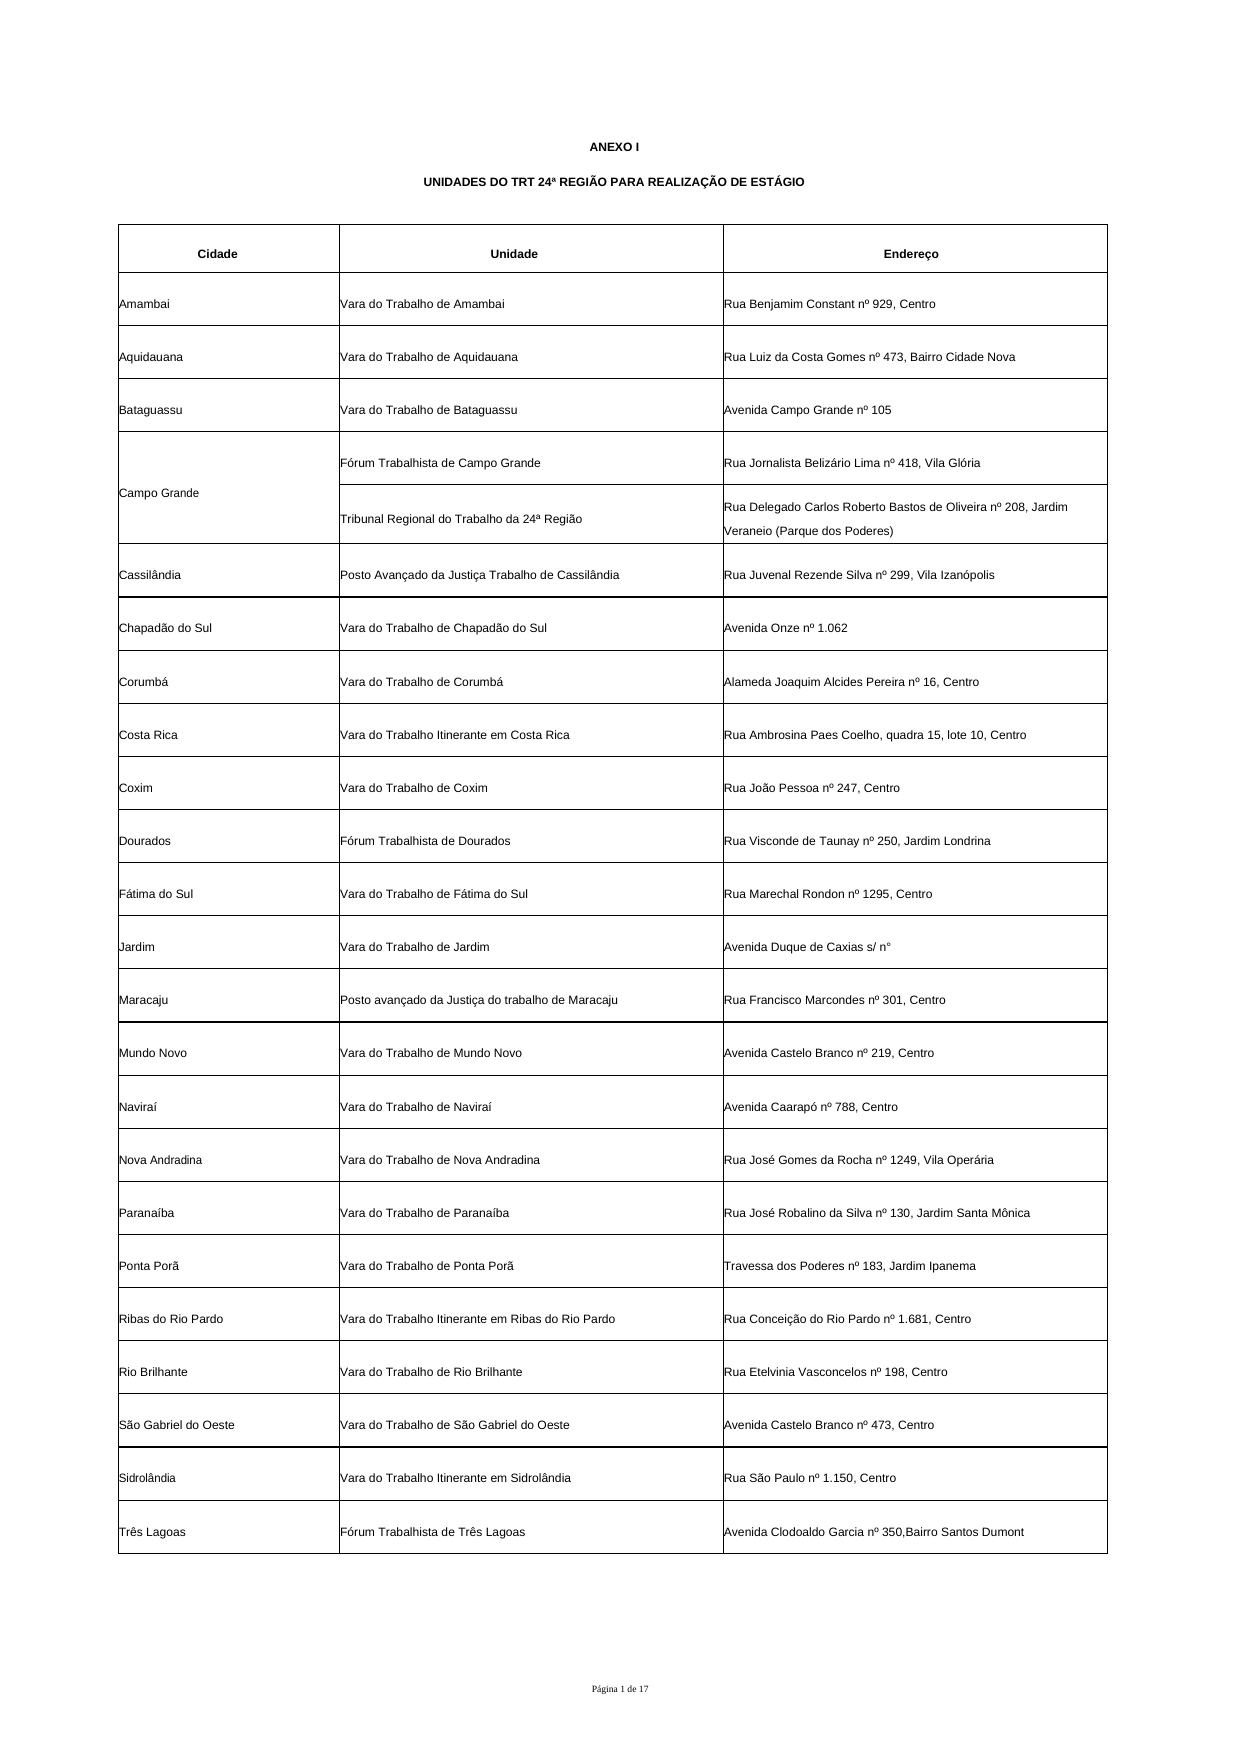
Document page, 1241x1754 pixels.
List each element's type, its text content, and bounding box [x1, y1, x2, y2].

table_cell Avenida Duque de Caxias s/ n° [724, 916, 1107, 968]
table_cell Rua Luiz da Costa Gomes nº 473, Bairro Cidade Nova [724, 326, 1107, 378]
table_header Endereço [724, 225, 1107, 272]
table_cell São Gabriel do Oeste [119, 1394, 339, 1446]
table_cell Aquidauana [119, 326, 339, 378]
table_cell Mundo Novo [119, 1023, 339, 1074]
table_cell Avenida Onze nº 1.062 [724, 598, 1107, 649]
table_cell Rua Delegado Carlos Roberto Bastos de Oliveira nº 208, Jardim Veraneio (Parque dos Poderes) [724, 485, 1107, 543]
table_cell Posto Avançado da Justiça Trabalho de Cassilândia [340, 544, 723, 596]
table_cell Vara do Trabalho de Corumbá [340, 651, 723, 703]
table_cell Vara do Trabalho de Chapadão do Sul [340, 598, 723, 649]
table_cell Alameda Joaquim Alcides Pereira nº 16, Centro [724, 651, 1107, 703]
table_cell Vara do Trabalho de Amambai [340, 273, 723, 325]
table_cell Rua Etelvinia Vasconcelos nº 198, Centro [724, 1341, 1107, 1393]
table_cell Vara do Trabalho de Paranaíba [340, 1182, 723, 1234]
table_header Unidade [340, 225, 723, 272]
table_cell Sidrolândia [119, 1448, 339, 1499]
table_cell Posto avançado da Justiça do trabalho de Maracaju [340, 969, 723, 1021]
table_cell Rua João Pessoa nº 247, Centro [724, 757, 1107, 809]
table_cell Rua Jornalista Belizário Lima nº 418, Vila Glória [724, 432, 1107, 484]
table_cell Vara do Trabalho Itinerante em Sidrolândia [340, 1448, 723, 1499]
table_cell Jardim [119, 916, 339, 968]
table_cell Vara do Trabalho Itinerante em Costa Rica [340, 704, 723, 756]
table_cell Avenida Caarapó nº 788, Centro [724, 1076, 1107, 1128]
table_cell Avenida Clodoaldo Garcia nº 350,Bairro Santos Dumont [724, 1501, 1107, 1553]
table_cell Rua José Gomes da Rocha nº 1249, Vila Operária [724, 1129, 1107, 1181]
text ANEXO I [118, 118, 1110, 153]
table_cell Avenida Castelo Branco nº 219, Centro [724, 1023, 1107, 1074]
table_cell Cassilândia [119, 544, 339, 596]
table_cell Vara do Trabalho de Jardim [340, 916, 723, 968]
table_cell Rio Brilhante [119, 1341, 339, 1393]
table_cell Vara do Trabalho de São Gabriel do Oeste [340, 1394, 723, 1446]
table_cell Rua Juvenal Rezende Silva nº 299, Vila Izanópolis [724, 544, 1107, 596]
table_cell Vara do Trabalho de Mundo Novo [340, 1023, 723, 1074]
table_cell Vara do Trabalho de Naviraí [340, 1076, 723, 1128]
table_cell Vara do Trabalho de Nova Andradina [340, 1129, 723, 1181]
table_cell Ponta Porã [119, 1235, 339, 1287]
table_cell Travessa dos Poderes nº 183, Jardim Ipanema [724, 1235, 1107, 1287]
table_cell Costa Rica [119, 704, 339, 756]
table_cell Maracaju [119, 969, 339, 1021]
table_cell Rua Conceição do Rio Pardo nº 1.681, Centro [724, 1288, 1107, 1340]
table_cell Paranaíba [119, 1182, 339, 1234]
table_cell Fórum Trabalhista de Dourados [340, 810, 723, 862]
table_cell Avenida Campo Grande nº 105 [724, 379, 1107, 431]
table_cell Rua Francisco Marcondes nº 301, Centro [724, 969, 1107, 1021]
table_cell Avenida Castelo Branco nº 473, Centro [724, 1394, 1107, 1446]
table_cell Campo Grande [119, 432, 339, 543]
table_cell Ribas do Rio Pardo [119, 1288, 339, 1340]
table_cell Tribunal Regional do Trabalho da 24ª Região [340, 485, 723, 543]
table_cell Vara do Trabalho de Fátima do Sul [340, 863, 723, 915]
table_cell Rua Marechal Rondon nº 1295, Centro [724, 863, 1107, 915]
table_cell Fátima do Sul [119, 863, 339, 915]
table_cell Corumbá [119, 651, 339, 703]
table_cell Vara do Trabalho de Ponta Porã [340, 1235, 723, 1287]
table_cell Rua Visconde de Taunay nº 250, Jardim Londrina [724, 810, 1107, 862]
table_cell Vara do Trabalho Itinerante em Ribas do Rio Pardo [340, 1288, 723, 1340]
table_cell Rua Ambrosina Paes Coelho, quadra 15, lote 10, Centro [724, 704, 1107, 756]
table_cell Vara do Trabalho de Coxim [340, 757, 723, 809]
table_cell Vara do Trabalho de Rio Brilhante [340, 1341, 723, 1393]
table_cell Dourados [119, 810, 339, 862]
text UNIDADES DO TRT 24ª REGIÃO PARA REALIZAÇÃO DE ESTÁGIO [118, 153, 1110, 189]
table_cell Bataguassu [119, 379, 339, 431]
table_cell Vara do Trabalho de Bataguassu [340, 379, 723, 431]
table_cell Rua São Paulo nº 1.150, Centro [724, 1448, 1107, 1499]
table_cell Três Lagoas [119, 1501, 339, 1553]
table_cell Naviraí [119, 1076, 339, 1128]
table_cell Fórum Trabalhista de Campo Grande [340, 432, 723, 484]
table_cell Coxim [119, 757, 339, 809]
table_cell Amambai [119, 273, 339, 325]
table_cell Nova Andradina [119, 1129, 339, 1181]
table_cell Rua Benjamim Constant nº 929, Centro [724, 273, 1107, 325]
table_header Cidade [119, 225, 339, 272]
table_cell Chapadão do Sul [119, 598, 339, 649]
table_cell Fórum Trabalhista de Três Lagoas [340, 1501, 723, 1553]
table_cell Vara do Trabalho de Aquidauana [340, 326, 723, 378]
table_cell Rua José Robalino da Silva nº 130, Jardim Santa Mônica [724, 1182, 1107, 1234]
